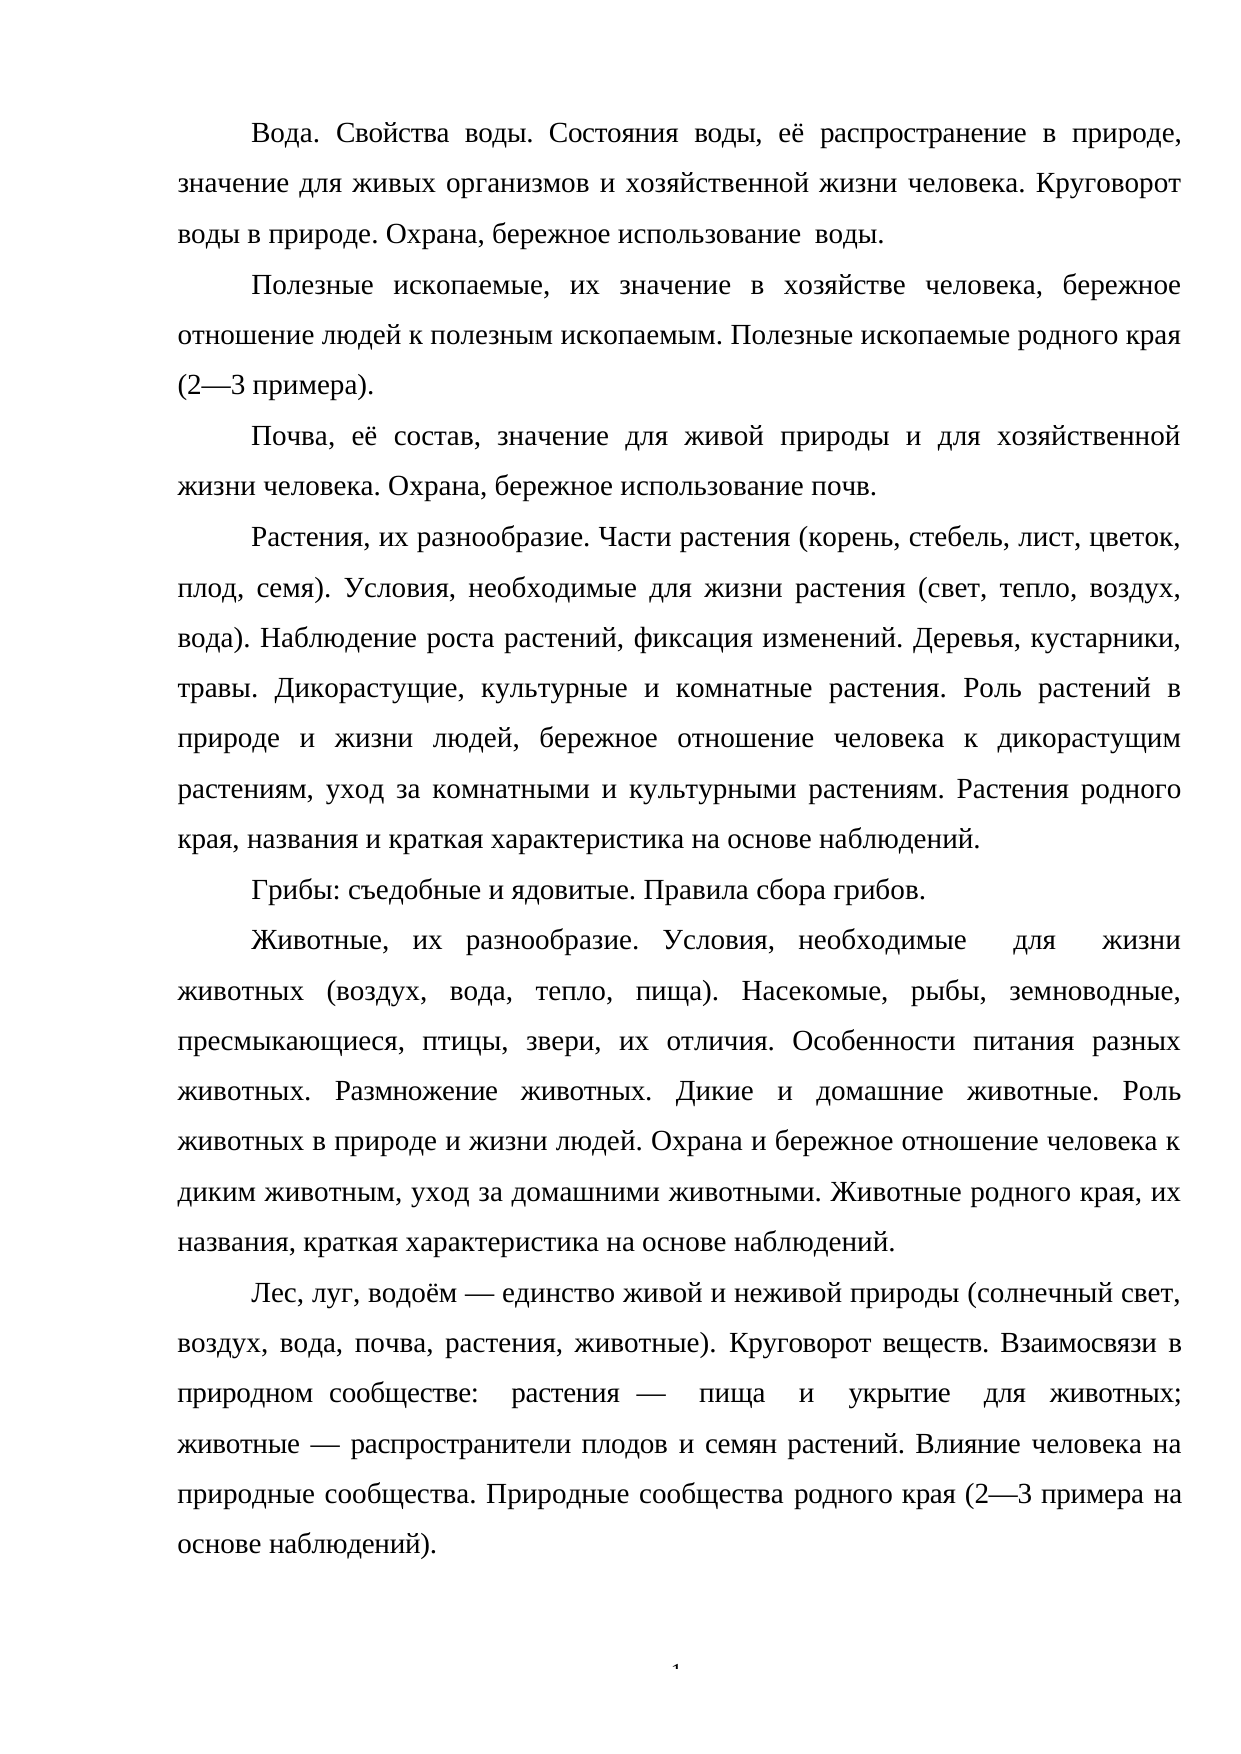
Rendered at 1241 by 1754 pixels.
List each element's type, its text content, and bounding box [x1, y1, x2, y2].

text Почва, её состав, значение для живой природы и для хозяйственной жизни человека. Охрана, бережное использование почв. [177, 418, 1182, 502]
text Растения, их разнообразие. Части растения (корень, стебель, лист, цветок, плод, семя). Условия, необходимые для жизни растения (свет, тепло, воздух, вода). Наблюдение роста растений, фиксация изменений. Деревья, кустарники, травы. Дикорастущие, культурные и комнатные растения. Роль растений в природе и жизни людей, бережное отношение человека к дикорастущим растениям, уход за комнатными и культурными растениям. Растения родного края, названия и краткая характеристика на основе наблюдений. [177, 519, 1182, 855]
text Вода. Свойства воды. Состояния воды, её распространение в природе, значение для живых организмов и хозяйственной жизни человека. Круговорот воды в природе. Охрана, бережное использование воды. [177, 115, 1182, 249]
text Грибы: съедобные и ядовитые. Правила сбора грибов. [251, 872, 1192, 906]
text Полезные ископаемые, их значение в хозяйстве человека, бережное отношение людей к полезным ископаемым. Полезные ископаемые родного края (2—3 примера). [177, 267, 1182, 401]
text Лес, луг, водоём — единство живой и неживой природы (солнечный свет, воздух, вода, почва, растения, животные). Круговорот веществ. Взаимосвязи в природном сообществе: растения — пища и укрытие для животных; животные — распространители плодов и семян растений. Влияние человека на природные сообщества. Природные сообщества родного края (2—3 примера на основе наблюдений). [177, 1275, 1182, 1560]
text Животные, их разнообразие. Условия, необходимые для жизни животных (воздух, вода, тепло, пища). Насекомые, рыбы, земноводные, пресмыкающиеся, птицы, звери, их отличия. Особенности питания разных животных. Размножение животных. Дикие и домашние животные. Роль животных в природе и жизни людей. Охрана и бережное отношение человека к диким животным, уход за домашними животными. Животные родного края, их названия, краткая характеристика на основе наблюдений. [177, 922, 1182, 1258]
